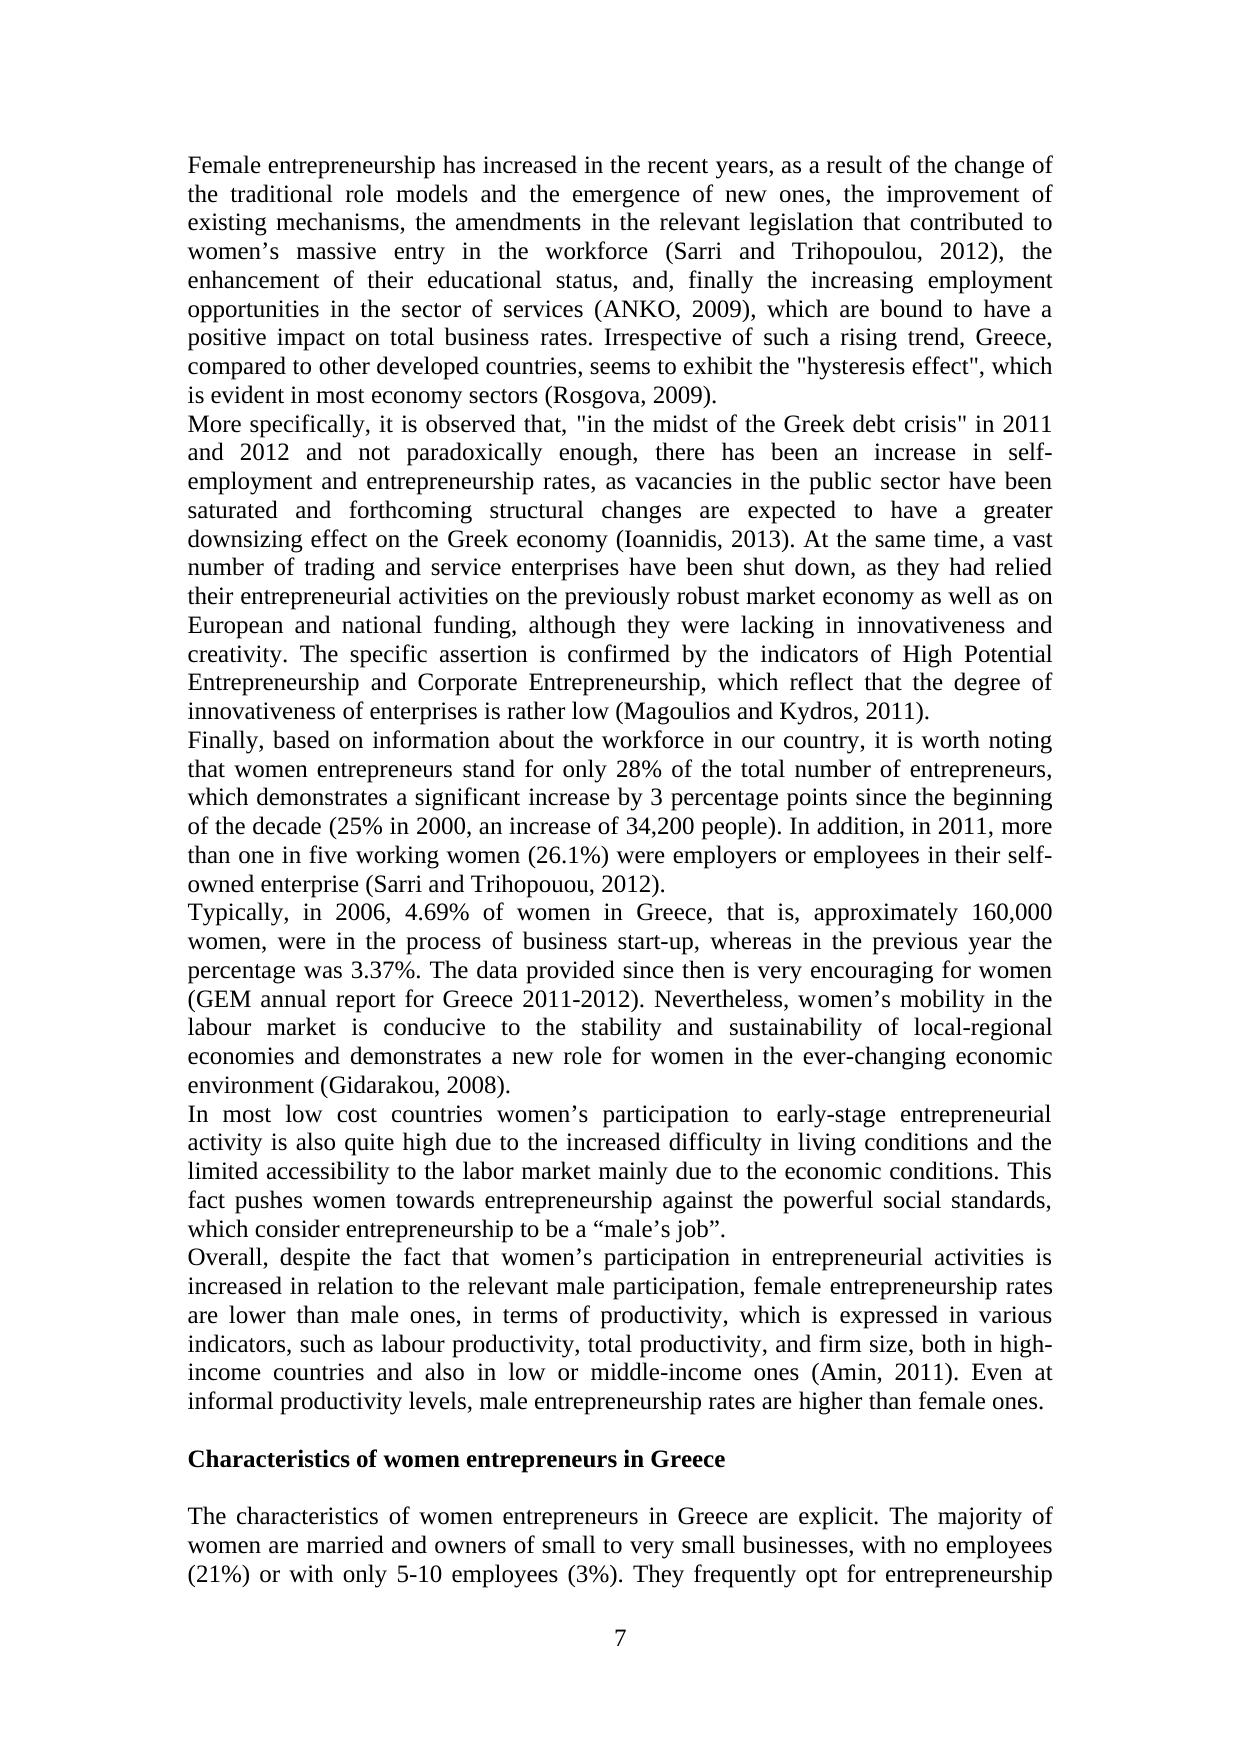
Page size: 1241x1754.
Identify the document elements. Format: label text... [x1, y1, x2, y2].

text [187, 1472, 1053, 1587]
text Female entrepreneurship has increased in the recent years, as a result of the change of the traditional role models and the emergence of new ones, the improvement of existing mechanisms, the amendments in the relevant legislation that contributed to women’s massive entry in the workforce (Sarri and Trihopoulou, 2012), the enhancement of their educational status, and, finally the increasing employment opportunities in the sector of services (ANKO, 2009), which are bound to have a positive impact on total business rates. Irrespective of such a rising trend, Greece, compared to other developed countries, seems to exhibit the "hysteresis effect", which is evident in most economy sectors (Rosgova, 2009). [187, 150, 1053, 409]
text Typically, in 2006, 4.69% of women in Greece, that is, approximately 160,000 women, were in the process of business start-up, whereas in the previous year the percentage was 3.37%. The data provided since then is very encouraging for women (GEM annual report for Greece 2011-2012). Nevertheless, women’s mobility in the labour market is conducive to the stability and sustainability of local-regional economies and demonstrates a new role for women in the ever-changing economic environment (Gidarakou, 2008). [187, 897, 1053, 1099]
text Overall, despite the fact that women’s participation in entrepreneurial activities is increased in relation to the relevant male participation, female entrepreneurship rates are lower than male ones, in terms of productivity, which is expressed in various indicators, such as labour productivity, total productivity, and firm size, both in high-income countries and also in low or middle-income ones (Amin, 2011). Even at informal productivity levels, male entrepreneurship rates are higher than female ones. [187, 1242, 1053, 1415]
text Characteristics of women entrepreneurs in Greece [187, 1444, 1053, 1472]
text Finally, based on information about the workforce in our country, it is worth noting that women entrepreneurs stand for only 28% of the total number of entrepreneurs, which demonstrates a significant increase by 3 percentage points since the beginning of the decade (25% in 2000, an increase of 34,200 people). In addition, in 2011, more than one in five working women (26.1%) were employers or employees in their self-owned enterprise (Sarri and Trihopouou, 2012). [187, 725, 1053, 897]
text More specifically, it is observed that, "in the midst of the Greek debt crisis" in 2011 and 2012 and not paradoxically enough, there has been an increase in self-employment and entrepreneurship rates, as vacancies in the public sector have been saturated and forthcoming structural changes are expected to have a greater downsizing effect on the Greek economy (Ioannidis, 2013). At the same time, a vast number of trading and service enterprises have been shut down, as they had relied their entrepreneurial activities on the previously robust market economy as well as on European and national funding, although they were lacking in innovativeness and creativity. The specific assertion is confirmed by the indicators of High Potential Entrepreneurship and Corporate Entrepreneurship, which reflect that the degree of innovativeness of enterprises is rather low (Magoulios and Kydros, 2011). [187, 409, 1053, 725]
text In most low cost countries women’s participation to early-stage entrepreneurial activity is also quite high due to the increased difficulty in living conditions and the limited accessibility to the labor market mainly due to the economic conditions. This fact pushes women towards entrepreneurship against the powerful social standards, which consider entrepreneurship to be a “male’s job”. [187, 1099, 1053, 1242]
